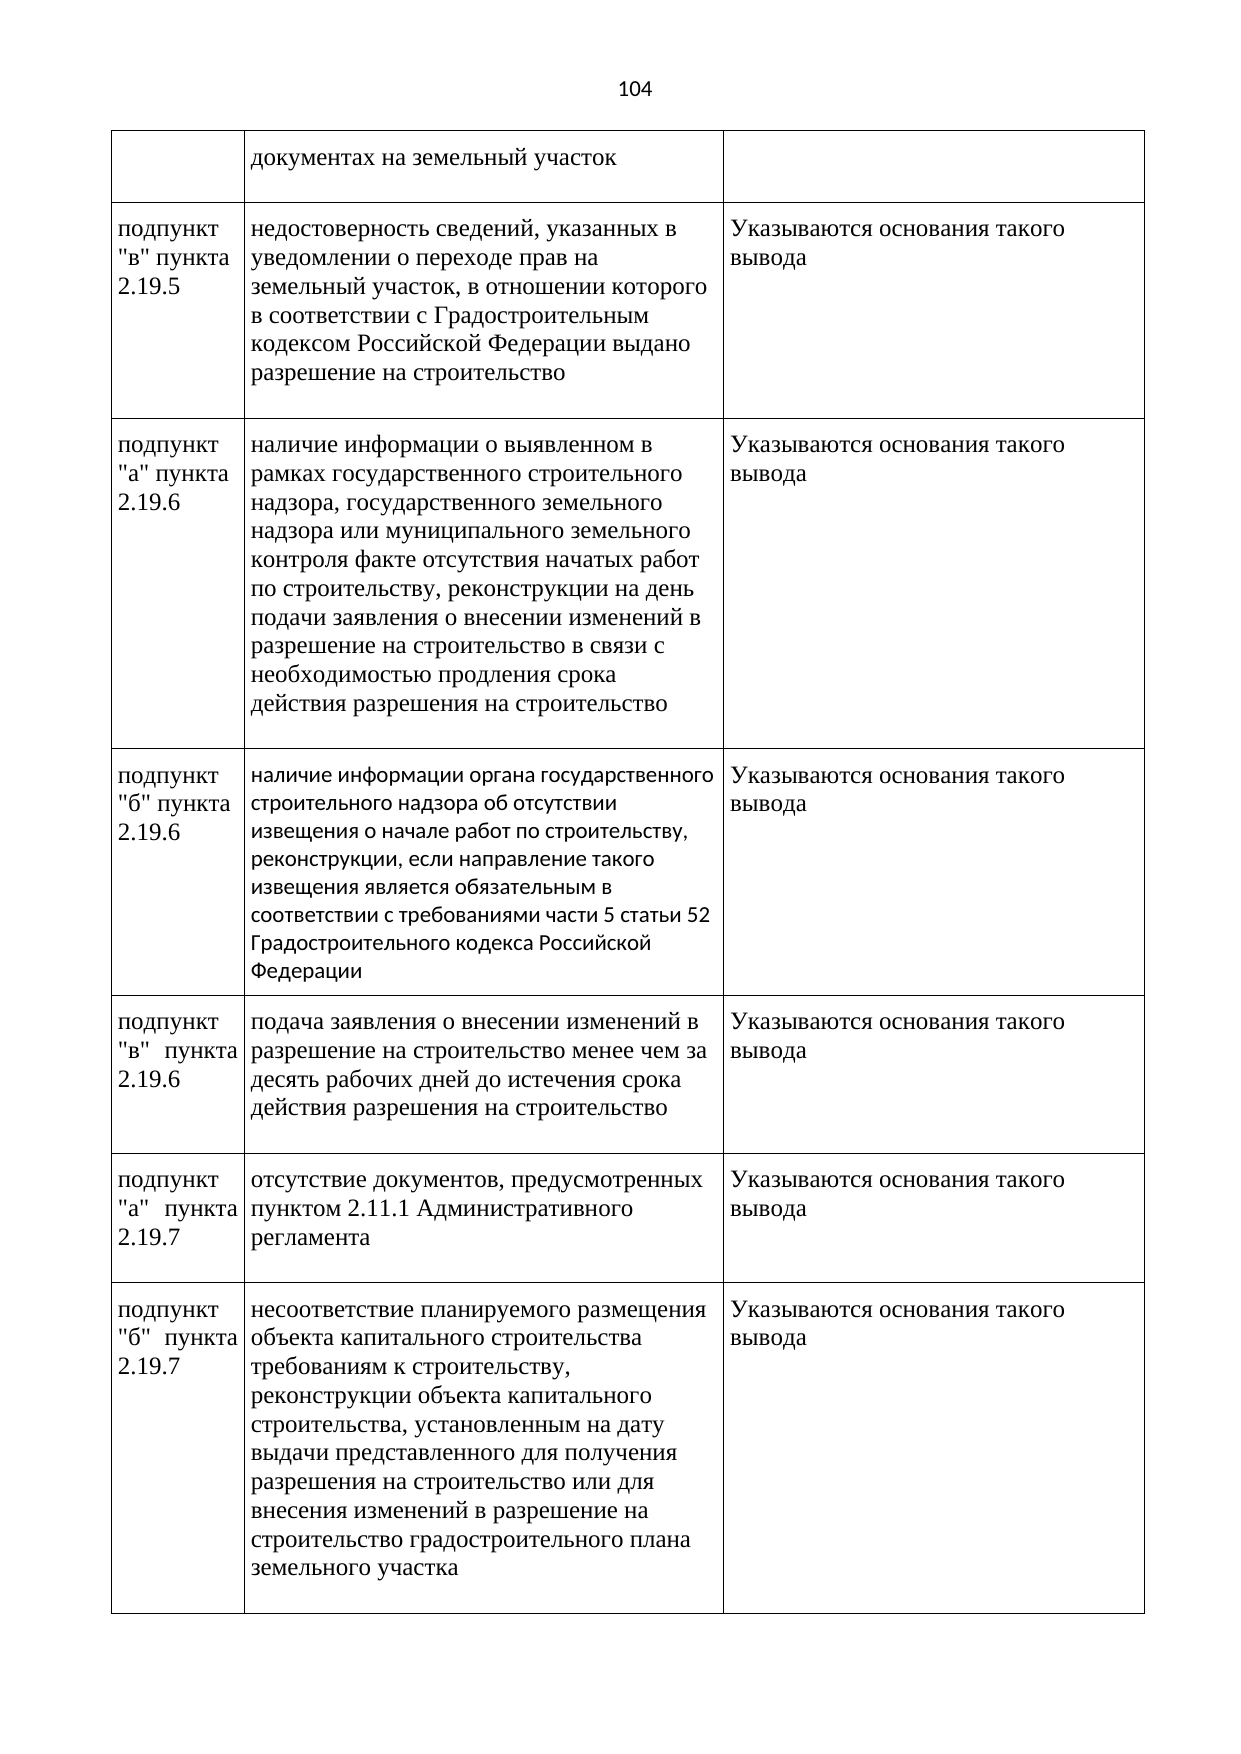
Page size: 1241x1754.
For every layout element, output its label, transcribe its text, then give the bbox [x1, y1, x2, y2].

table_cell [724, 131, 1144, 202]
table_cell недостоверность сведений, указанных в уведомлении о переходе прав на земельный участок, в отношении которого в соответствии с Градостроительным кодексом Российской Федерации выдано разрешение на строительство [245, 203, 723, 417]
table_cell несоответствие планируемого размещения объекта капитального строительства требованиям к строительству, реконструкции объекта капитального строительства, установленным на дату выдачи представленного для получения разрешения на строительство или для внесения изменений в разрешение на строительство градостроительного плана земельного участка [245, 1283, 723, 1613]
table_cell подпункт "в" пункта 2.19.5 [112, 203, 244, 417]
table_cell наличие информации о выявленном в рамках государственного строительного надзора, государственного земельного надзора или муниципального земельного контроля факте отсутствия начатых работ по строительству, реконструкции на день подачи заявления о внесении изменений в разрешение на строительство в связи с необходимостью продления срока действия разрешения на строительство [245, 419, 723, 748]
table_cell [112, 131, 244, 202]
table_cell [245, 131, 723, 202]
table_cell Указываются основания такого вывода [724, 996, 1144, 1153]
table_cell наличие информации органа государственного строительного надзора об отсутствии извещения о начале работ по строительству, реконструкции, если направление такого извещения является обязательным в соответствии с требованиями части 5 статьи 52 Градостроительного кодекса Российской Федерации [245, 749, 723, 994]
table_cell подпункт "в" пункта 2.19.6 [112, 996, 244, 1153]
table_cell подпункт "б" пункта 2.19.7 [112, 1283, 244, 1613]
table_cell Указываются основания такого вывода [724, 1154, 1144, 1282]
table_cell Указываются основания такого вывода [724, 203, 1144, 417]
table_cell Указываются основания такого вывода [724, 419, 1144, 748]
table_cell подпункт "б" пункта 2.19.6 [112, 749, 244, 994]
table_cell отсутствие документов, предусмотренных пунктом 2.11.1 Административного регламента [245, 1154, 723, 1282]
table_cell подача заявления о внесении изменений в разрешение на строительство менее чем за десять рабочих дней до истечения срока действия разрешения на строительство [245, 996, 723, 1153]
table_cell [724, 1283, 1144, 1613]
table_cell подпункт "а" пункта 2.19.7 [112, 1154, 244, 1282]
table_cell Указываются основания такого вывода [724, 749, 1144, 994]
table_cell подпункт "а" пункта 2.19.6 [112, 419, 244, 748]
